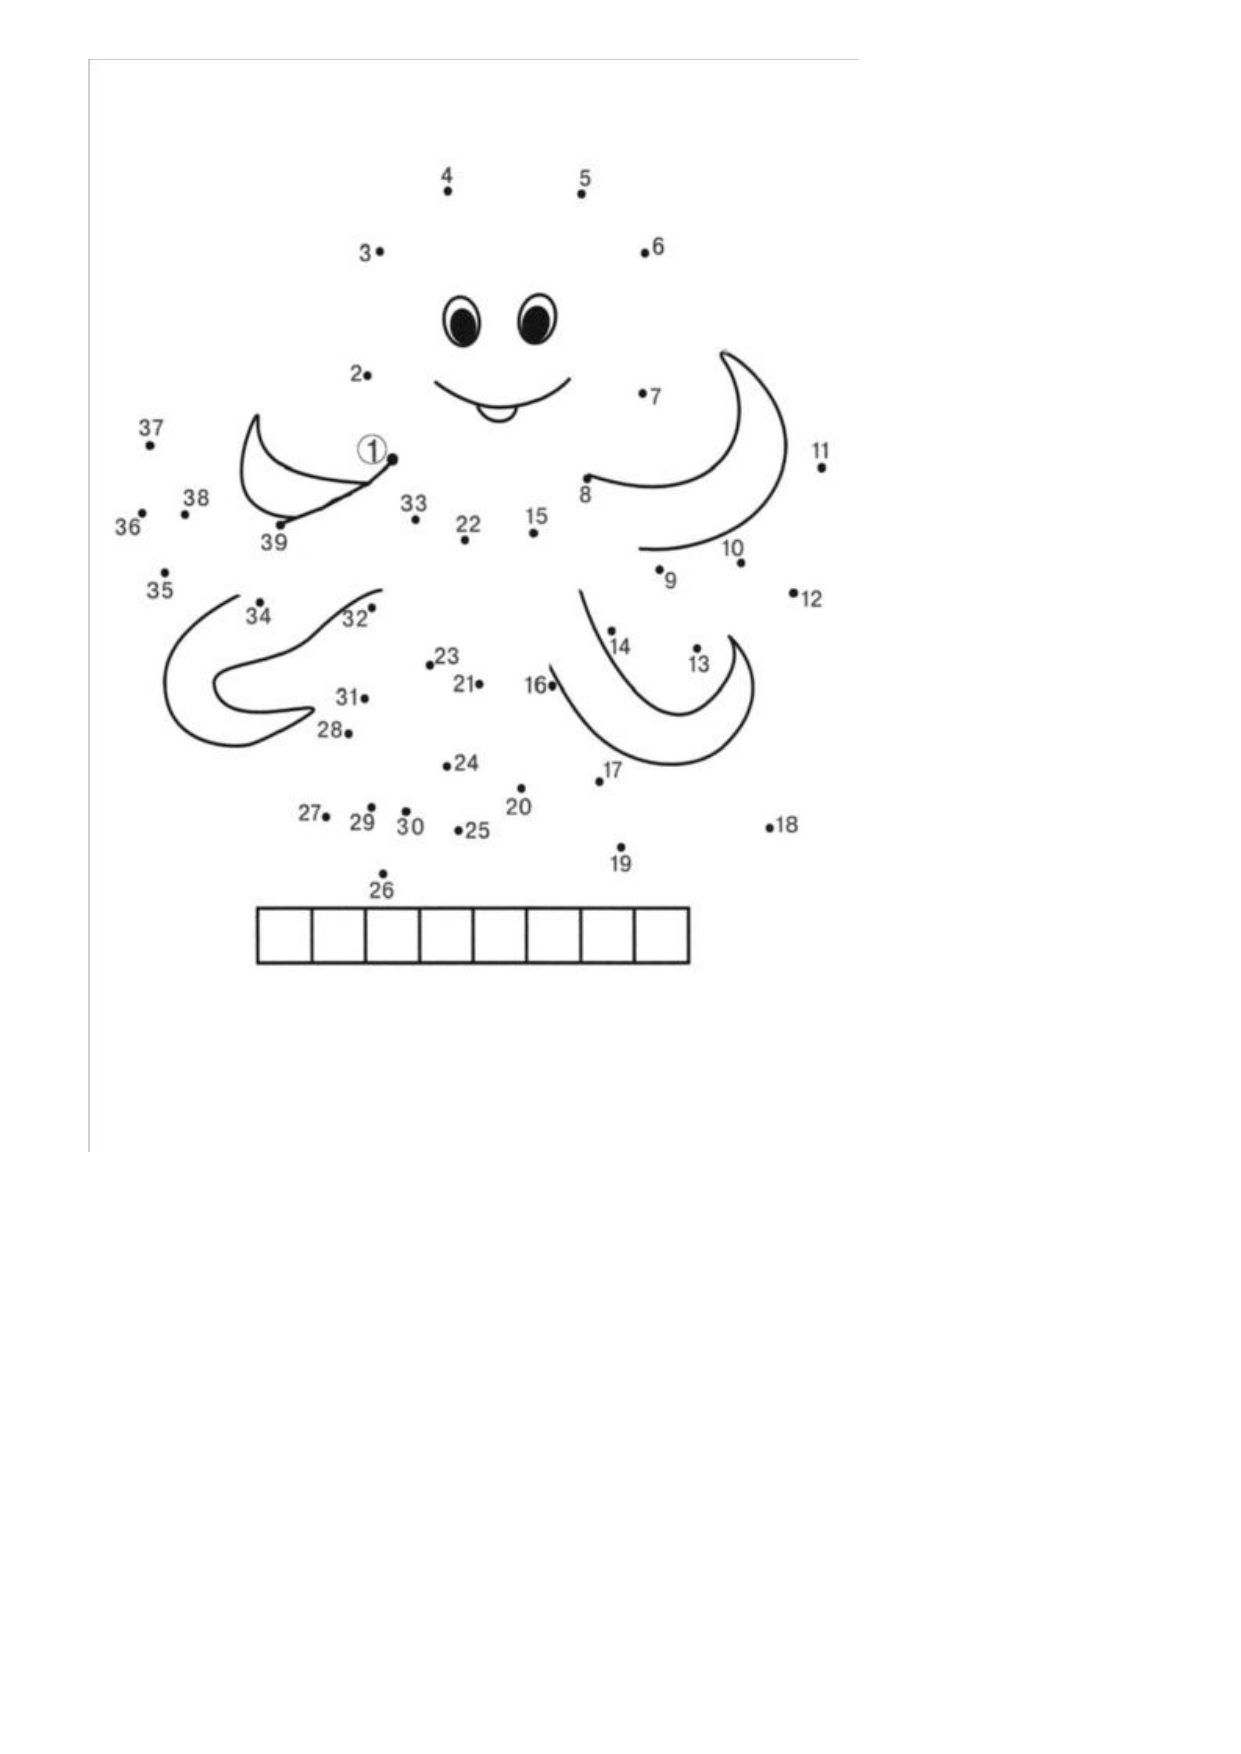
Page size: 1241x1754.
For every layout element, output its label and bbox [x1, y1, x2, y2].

picture [88, 59, 859, 1152]
